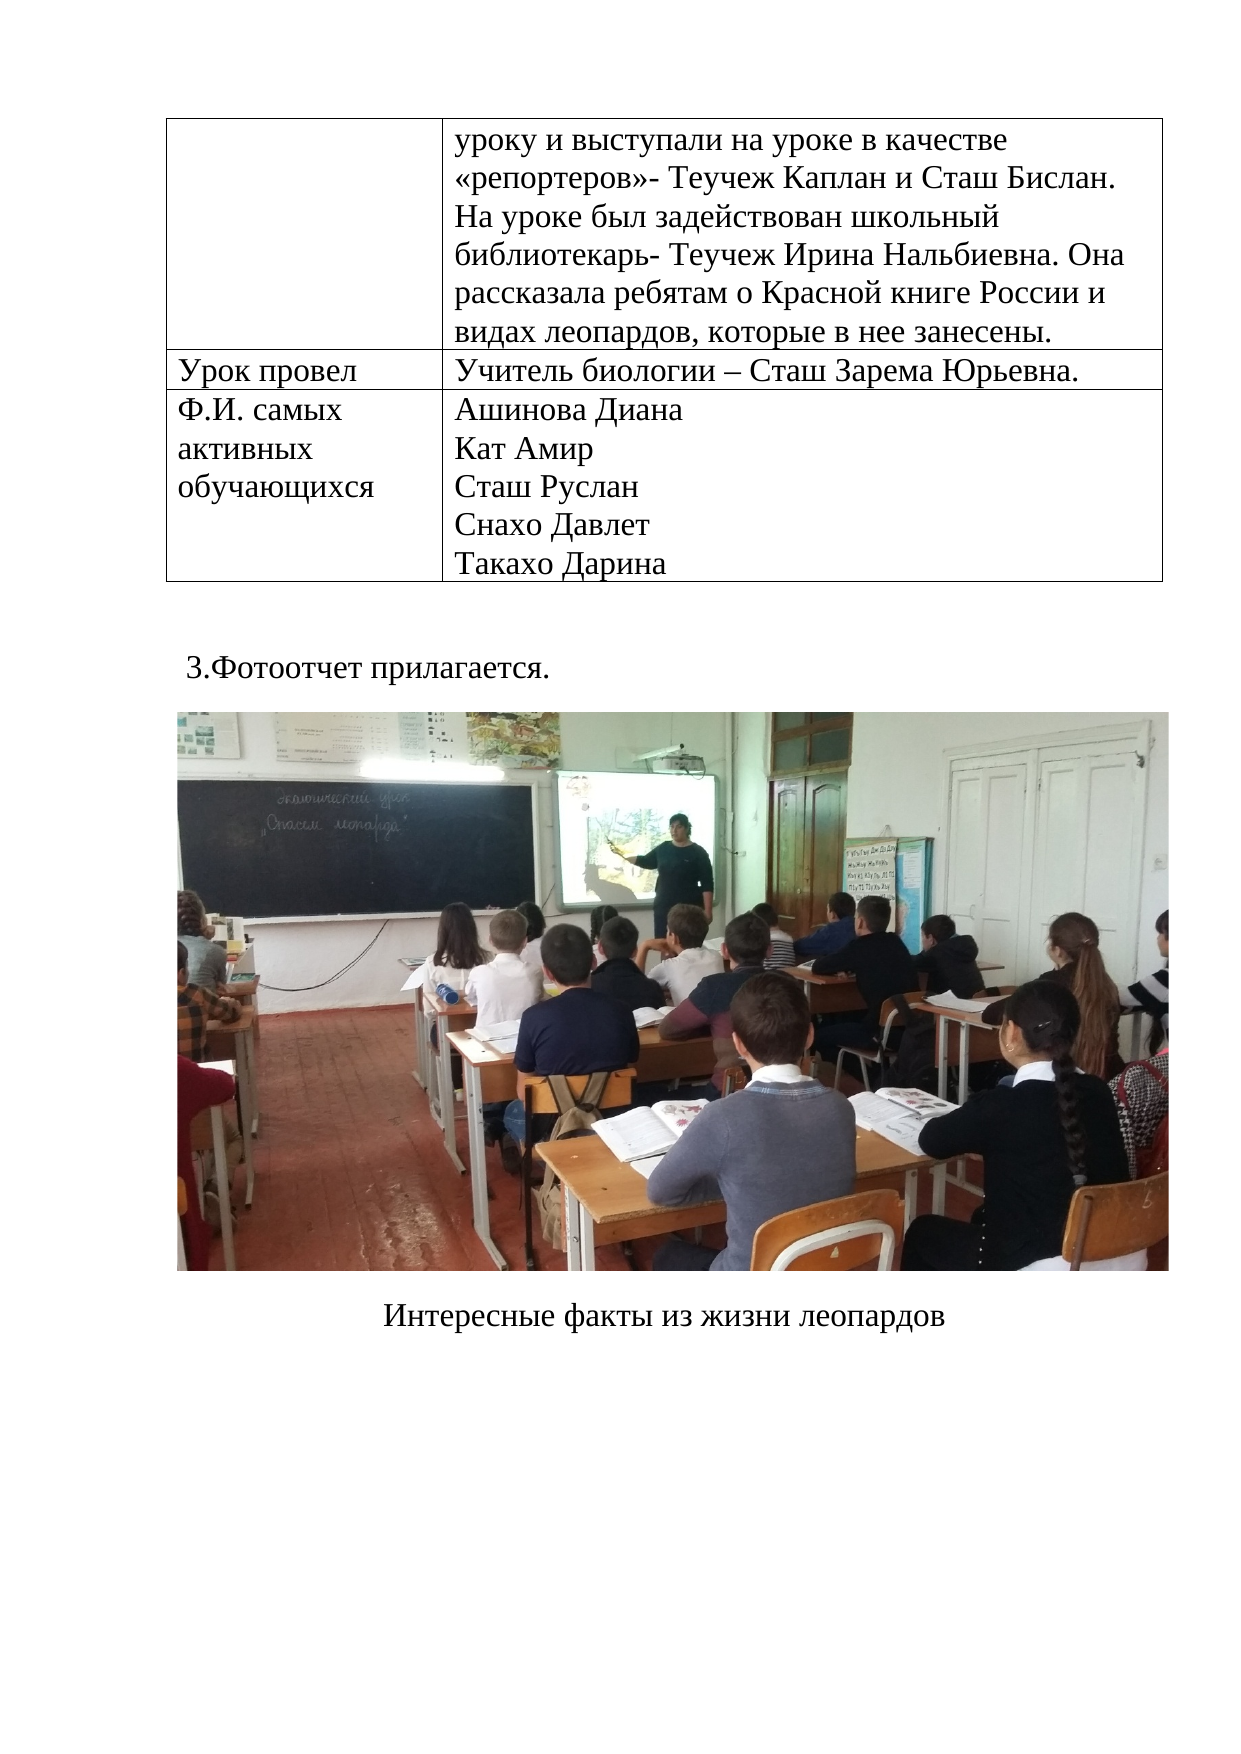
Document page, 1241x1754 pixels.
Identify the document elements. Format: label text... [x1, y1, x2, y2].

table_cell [167, 119, 442, 349]
text Интересные факты из жизни леопардов [177, 1295, 1152, 1333]
table_cell Учитель биологии – Сташ Зарема Юрьевна. [443, 350, 1162, 388]
picture [177, 712, 1169, 1271]
table_cell Урок провел [167, 350, 442, 388]
table_cell Ф.И. самых активных обучающихся [167, 390, 442, 581]
table_cell Ашинова Диана Кат Амир Сташ Руслан Снахо Давлет Такахо Дарина [443, 390, 1162, 581]
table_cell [443, 119, 1162, 349]
text 3.Фотоотчет прилагается. [177, 647, 1152, 686]
